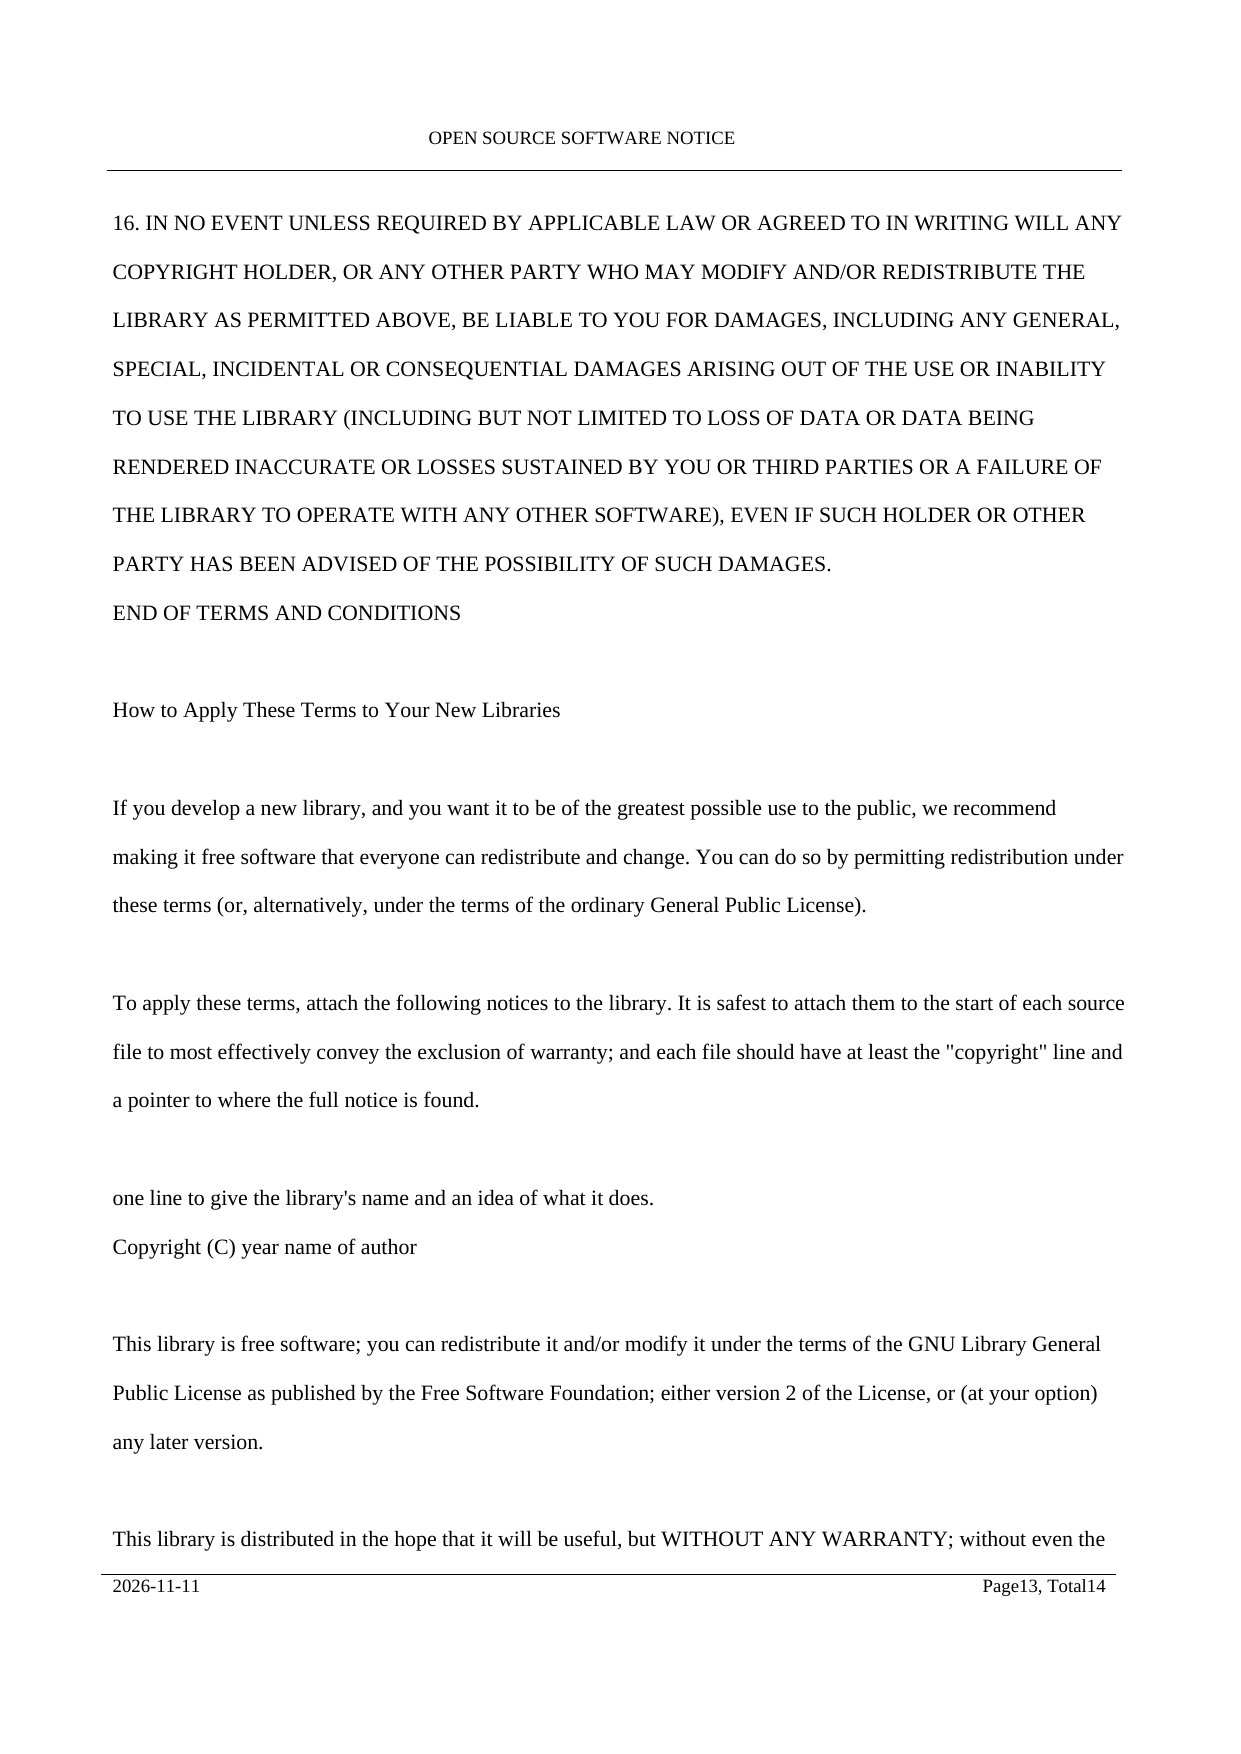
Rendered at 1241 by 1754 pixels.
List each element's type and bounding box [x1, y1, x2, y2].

text [112, 206, 1128, 1555]
